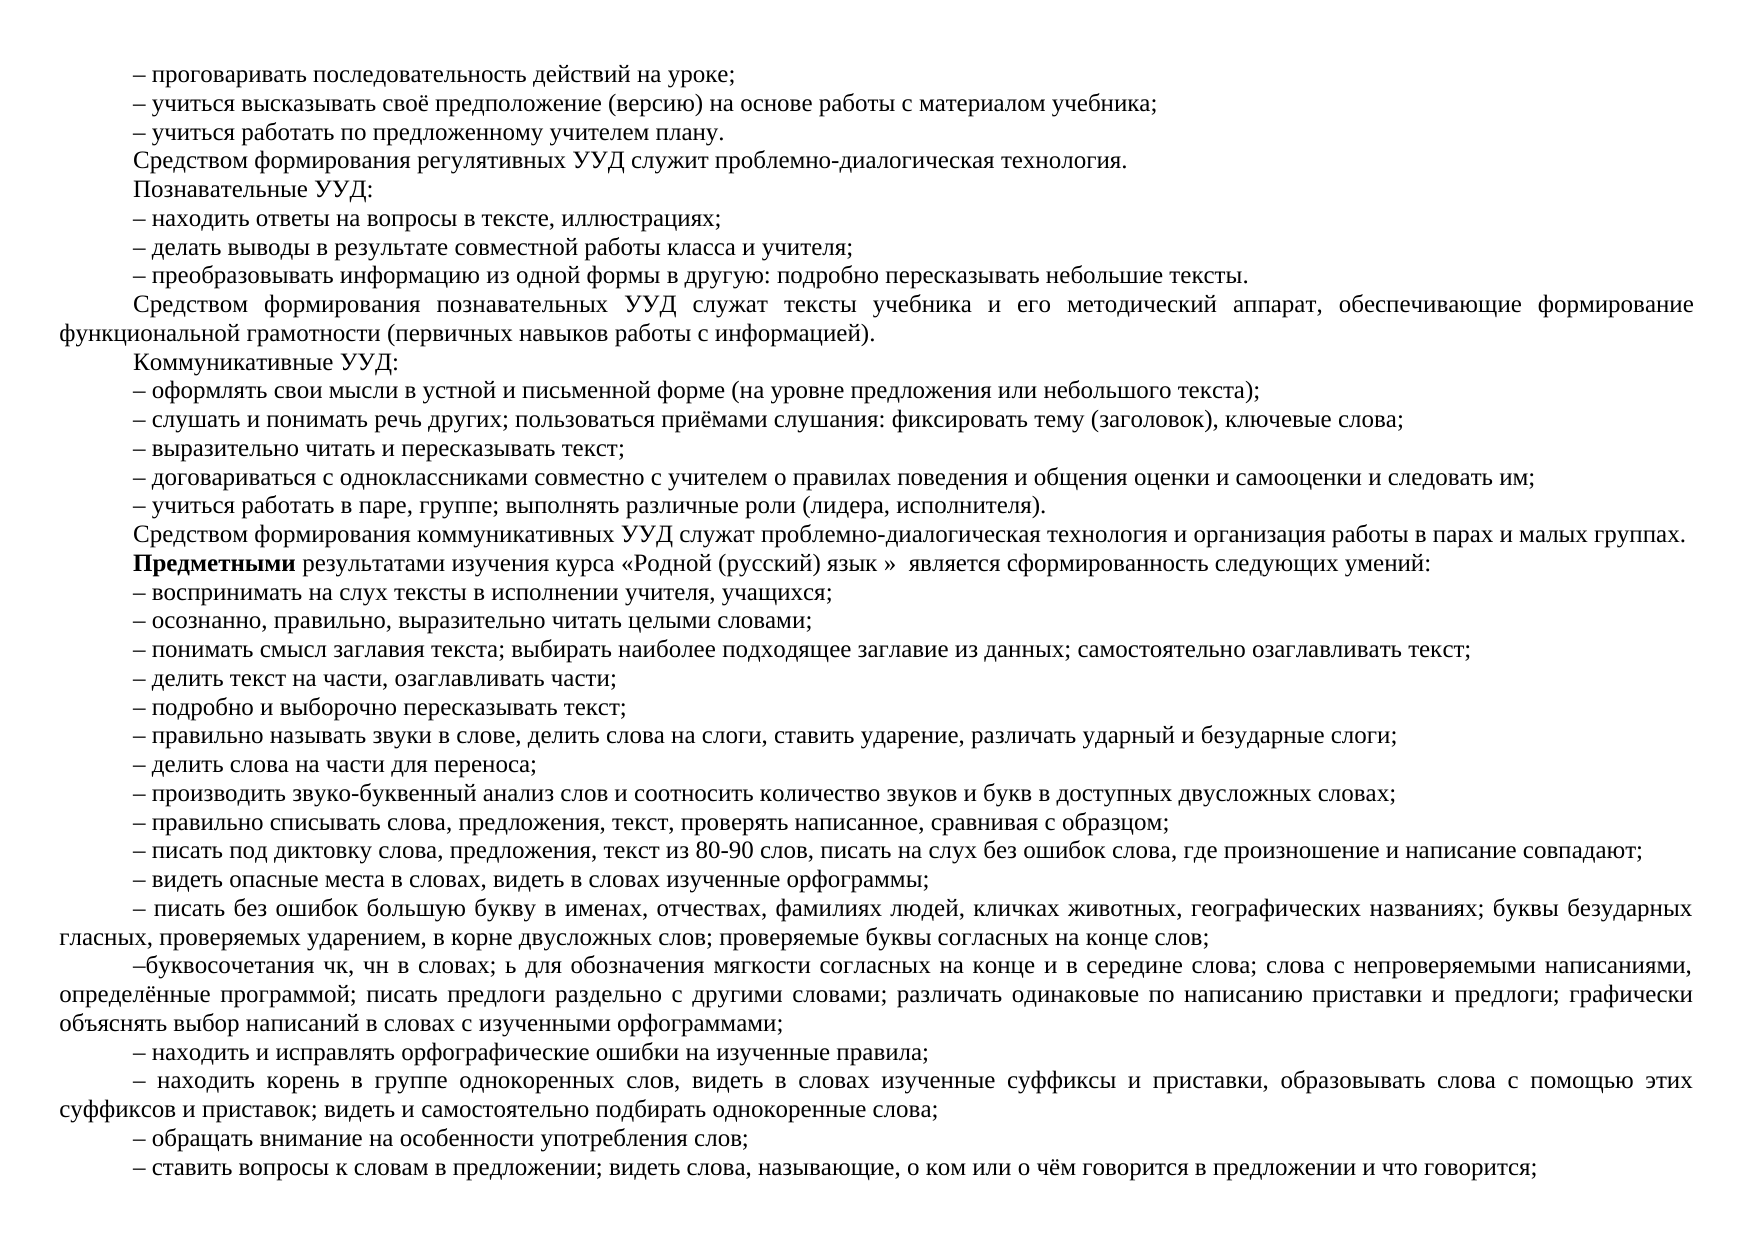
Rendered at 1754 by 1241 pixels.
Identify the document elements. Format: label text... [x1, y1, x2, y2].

text – учиться работать по предложенному учителем плану. [59, 117, 1695, 145]
text – писать без ошибок большую букву в именах, отчествах, фамилиях людей, кличках животных, географических названиях; буквы безударных гласных, проверяемых ударением, в корне двусложных слов; проверяемые буквы согласных на конце слов; [59, 893, 1695, 950]
text – правильно называть звуки в слове, делить слова на слоги, ставить ударение, различать ударный и безударные слоги; [59, 720, 1695, 749]
text – преобразовывать информацию из одной формы в другую: подробно пересказывать небольшие тексты. [59, 260, 1695, 289]
text – подробно и выборочно пересказывать текст; [59, 692, 1695, 720]
text – делить текст на части, озаглавливать части; [59, 663, 1695, 692]
text – ставить вопросы к словам в предложении; видеть слова, называющие, о ком или о чём говорится в предложении и что говорится; [59, 1152, 1695, 1180]
text –буквосочетания чк, чн в словах; ь для обозначения мягкости согласных на конце и в середине слова; слова с непроверяемыми написаниями, определённые программой; писать предлоги раздельно с другими словами; различать одинаковые по написанию приставки и предлоги; графически объяснять выбор написаний в словах с изученными орфограммами; [59, 950, 1695, 1037]
text – видеть опасные места в словах, видеть в словах изученные орфограммы; [59, 864, 1695, 893]
text – производить звуко-буквенный анализ слов и соотносить количество звуков и букв в доступных двусложных словах; [59, 778, 1695, 807]
text – обращать внимание на особенности употребления слов; [59, 1123, 1695, 1152]
text – договариваться с одноклассниками совместно с учителем о правилах поведения и общения оценки и самооценки и следовать им; [59, 462, 1695, 490]
text Познавательные УУД: [59, 174, 1695, 203]
text – писать под диктовку слова, предложения, текст из 80-90 слов, писать на слух без ошибок слова, где произношение и написание совпадают; [59, 835, 1695, 864]
text – выразительно читать и пересказывать текст; [59, 433, 1695, 462]
text Предметными результатами изучения курса «Родной (русский) язык » является сформированность следующих умений: [59, 548, 1695, 577]
text – делить слова на части для переноса; [59, 749, 1695, 778]
text – правильно списывать слова, предложения, текст, проверять написанное, сравнивая с образцом; [59, 807, 1695, 835]
text – проговаривать последовательность действий на уроке; [59, 59, 1695, 88]
text – находить и исправлять орфографические ошибки на изученные правила; [59, 1037, 1695, 1065]
text – понимать смысл заглавия текста; выбирать наиболее подходящее заглавие из данных; самостоятельно озаглавливать текст; [59, 634, 1695, 663]
text Коммуникативные УУД: [59, 347, 1695, 375]
text Средством формирования регулятивных УУД служит проблемно-диалогическая технология. [59, 145, 1695, 174]
text – оформлять свои мысли в устной и письменной форме (на уровне предложения или небольшого текста); [59, 375, 1695, 404]
text – слушать и понимать речь других; пользоваться приёмами слушания: фиксировать тему (заголовок), ключевые слова; [59, 404, 1695, 433]
text – учиться работать в паре, группе; выполнять различные роли (лидера, исполнителя). [59, 490, 1695, 519]
text – находить корень в группе однокоренных слов, видеть в словах изученные суффиксы и приставки, образовывать слова с помощью этих суффиксов и приставок; видеть и самостоятельно подбирать однокоренные слова; [59, 1065, 1695, 1123]
text – воспринимать на слух тексты в исполнении учителя, учащихся; [59, 577, 1695, 605]
text – находить ответы на вопросы в тексте, иллюстрациях; [59, 203, 1695, 232]
text – учиться высказывать своё предположение (версию) на основе работы с материалом учебника; [59, 88, 1695, 117]
text Средством формирования коммуникативных УУД служат проблемно-диалогическая технология и организация работы в парах и малых группах. [59, 519, 1695, 548]
text Средством формирования познавательных УУД служат тексты учебника и его методический аппарат, обеспечивающие формирование функциональной грамотности (первичных навыков работы с информацией). [59, 289, 1695, 347]
text – делать выводы в результате совместной работы класса и учителя; [59, 232, 1695, 260]
text – осознанно, правильно, выразительно читать целыми словами; [59, 605, 1695, 634]
